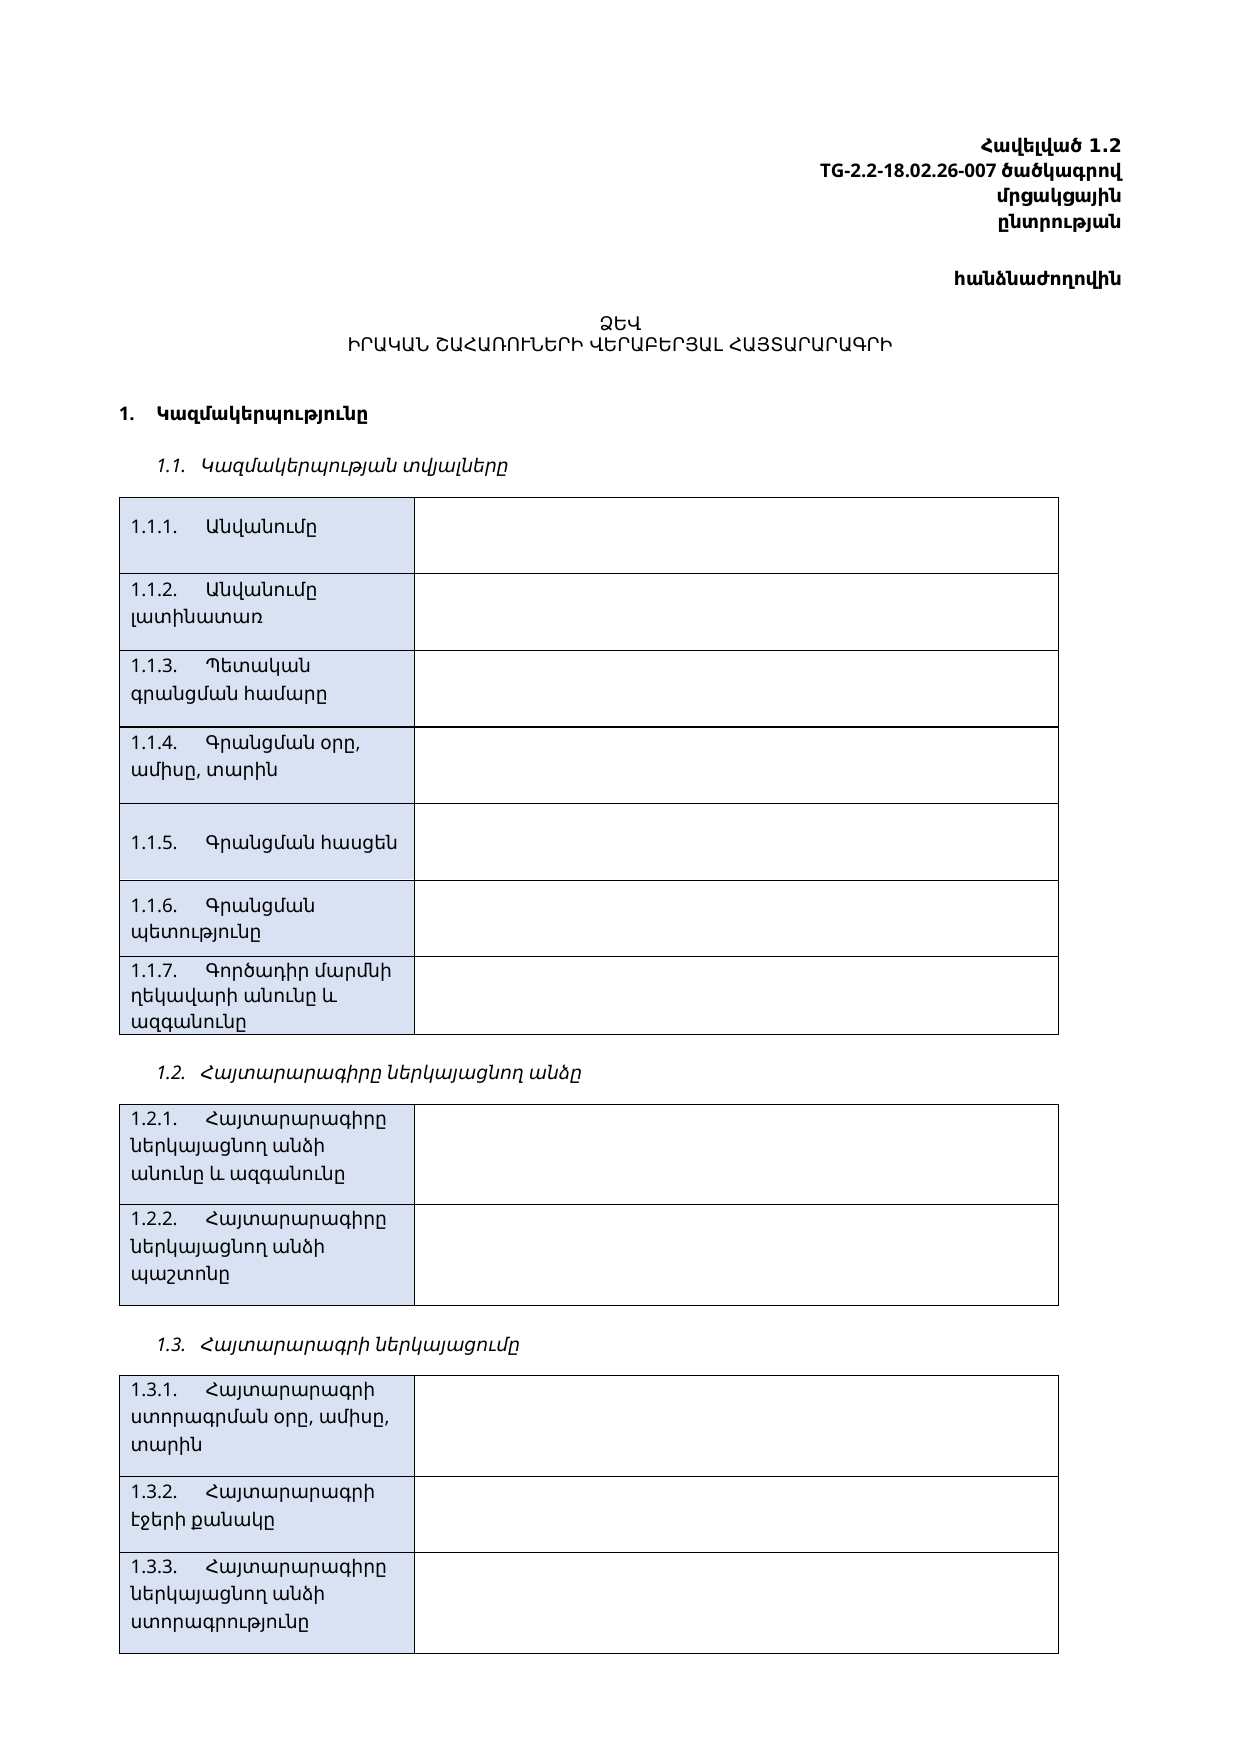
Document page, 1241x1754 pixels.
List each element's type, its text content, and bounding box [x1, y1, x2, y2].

table_cell [415, 881, 1058, 956]
list Կազմակերպության տվյալները [156, 452, 1122, 478]
table_cell Գրանցման օրը, ամիսը, տարին [120, 728, 414, 803]
table_header [415, 1376, 1058, 1476]
table_cell Գրանցման պետությունը [120, 881, 414, 956]
table_cell [415, 957, 1058, 1034]
table_cell [415, 1477, 1058, 1552]
subtitle Հավելված 1.2 [118, 135, 1122, 157]
table_cell Անվանումը լատինատառ [120, 574, 414, 650]
text ՁԵՎ [118, 312, 1122, 334]
table_header Հայտարարագիրը ներկայացնող անձի անունը և ազգանունը [120, 1105, 414, 1204]
text ԻՐԱԿԱՆ ՇԱՀԱՌՈՒՆԵՐԻ ՎԵՐԱԲԵՐՅԱԼ ՀԱՅՏԱՐԱՐԱԳՐԻ [118, 334, 1122, 356]
subtitle TG-2.2-18.02.26-007 ծածկագրով [118, 157, 1122, 183]
table_cell [415, 728, 1058, 803]
table_cell [415, 651, 1058, 726]
list Հայտարարագրի ներկայացումը [156, 1331, 1122, 1356]
table_cell Գրանցման հասցեն [120, 804, 414, 879]
table_header [415, 498, 1058, 573]
table_header Հայտարարագրի ստորագրման օրը, ամիսը, տարին [120, 1376, 414, 1476]
table_cell Հայտարարագիրը ներկայացնող անձի ստորագրությունը [120, 1553, 414, 1653]
table_cell [415, 574, 1058, 650]
table_header Անվանումը [120, 498, 414, 573]
subtitle հանձնաժողովին [118, 234, 1122, 291]
table_cell [415, 1205, 1058, 1305]
table_cell [415, 1553, 1058, 1653]
table_cell Գործադիր մարմնի ղեկավարի անունը և ազգանունը [120, 957, 414, 1034]
table_cell Հայտարարագիրը ներկայացնող անձի պաշտոնը [120, 1205, 414, 1305]
subtitle մրցակցային ընտրության [118, 183, 1122, 234]
table_cell Պետական գրանցման համարը [120, 651, 414, 726]
table_header [415, 1105, 1058, 1204]
list Կազմակերպությունը [118, 400, 1122, 426]
table_cell [415, 804, 1058, 879]
list Հայտարարագիրը ներկայացնող անձը [156, 1060, 1122, 1085]
table_cell Հայտարարագրի էջերի քանակը [120, 1477, 414, 1552]
